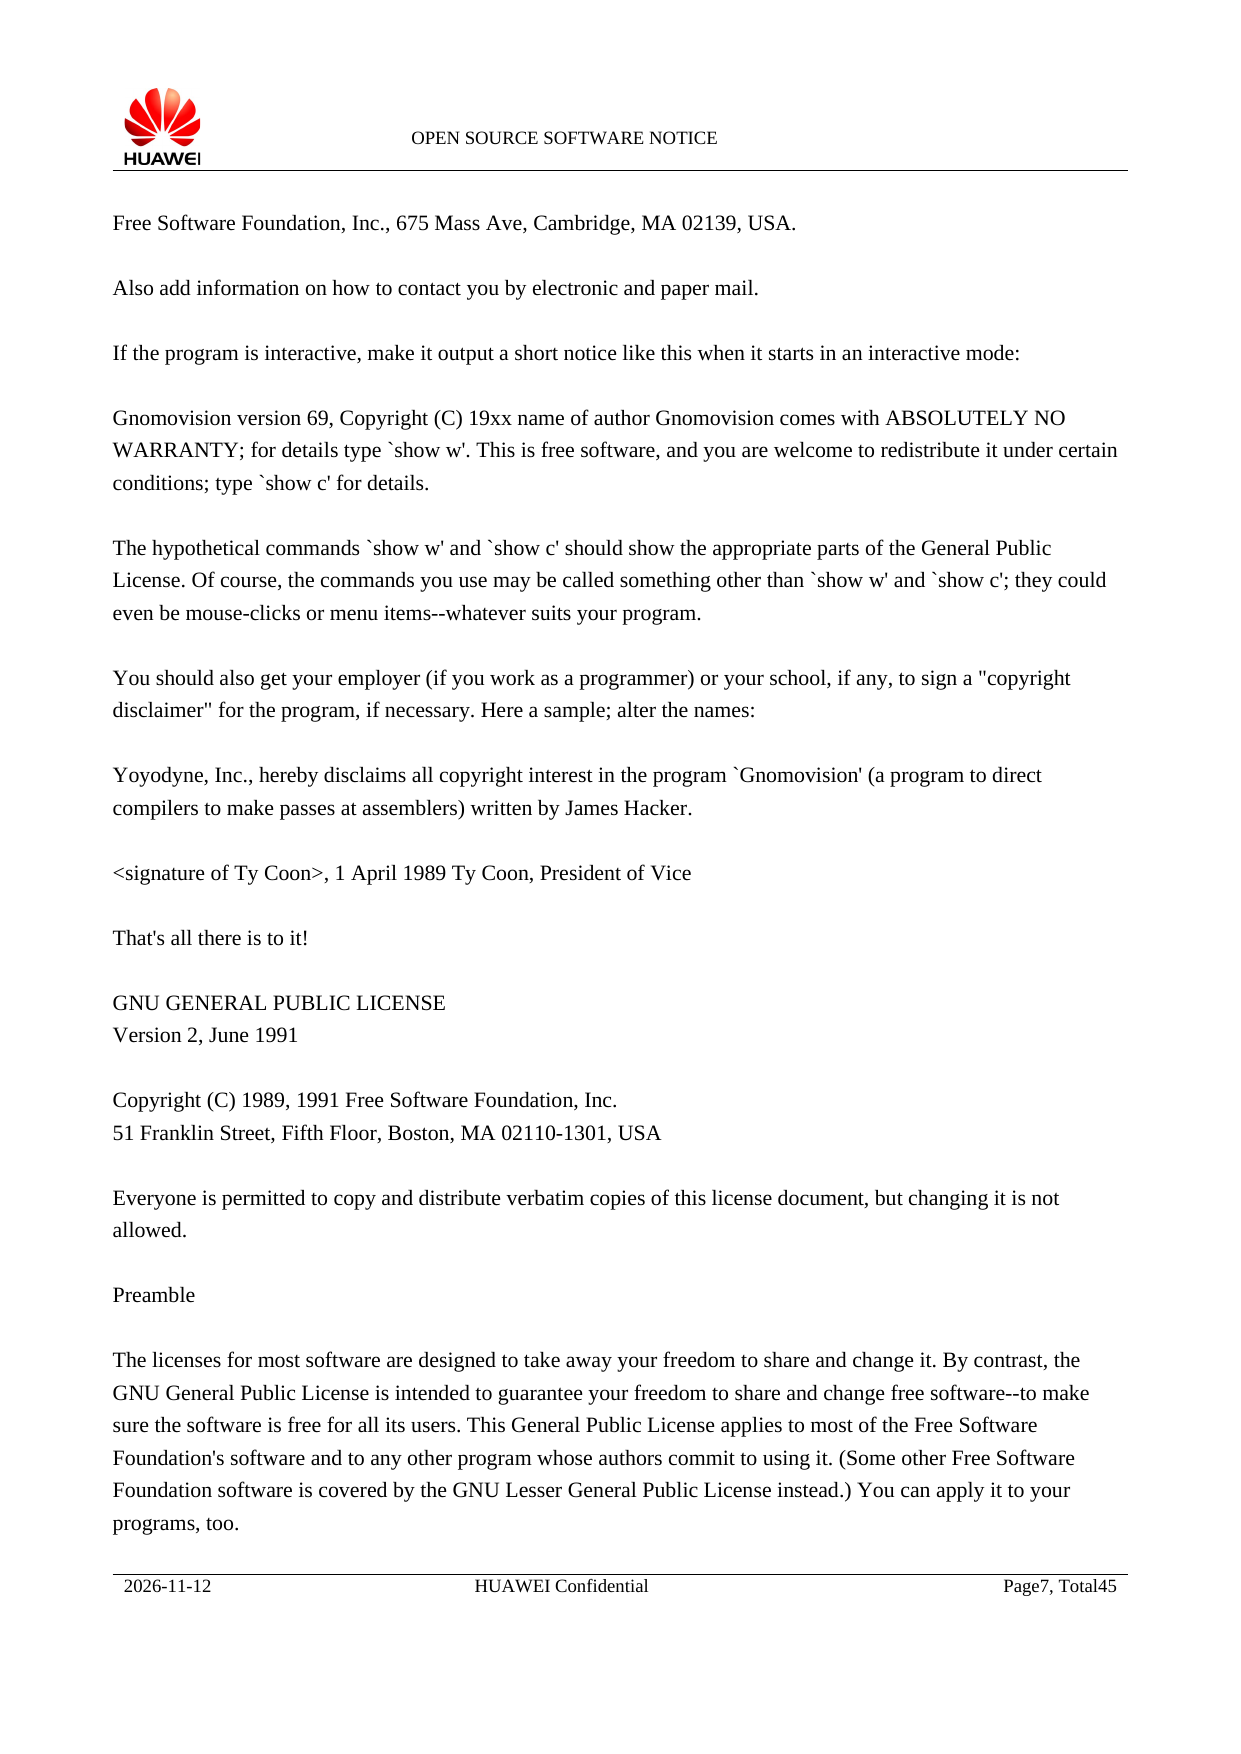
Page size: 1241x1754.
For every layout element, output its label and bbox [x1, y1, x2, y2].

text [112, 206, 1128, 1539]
picture [124, 88, 201, 165]
